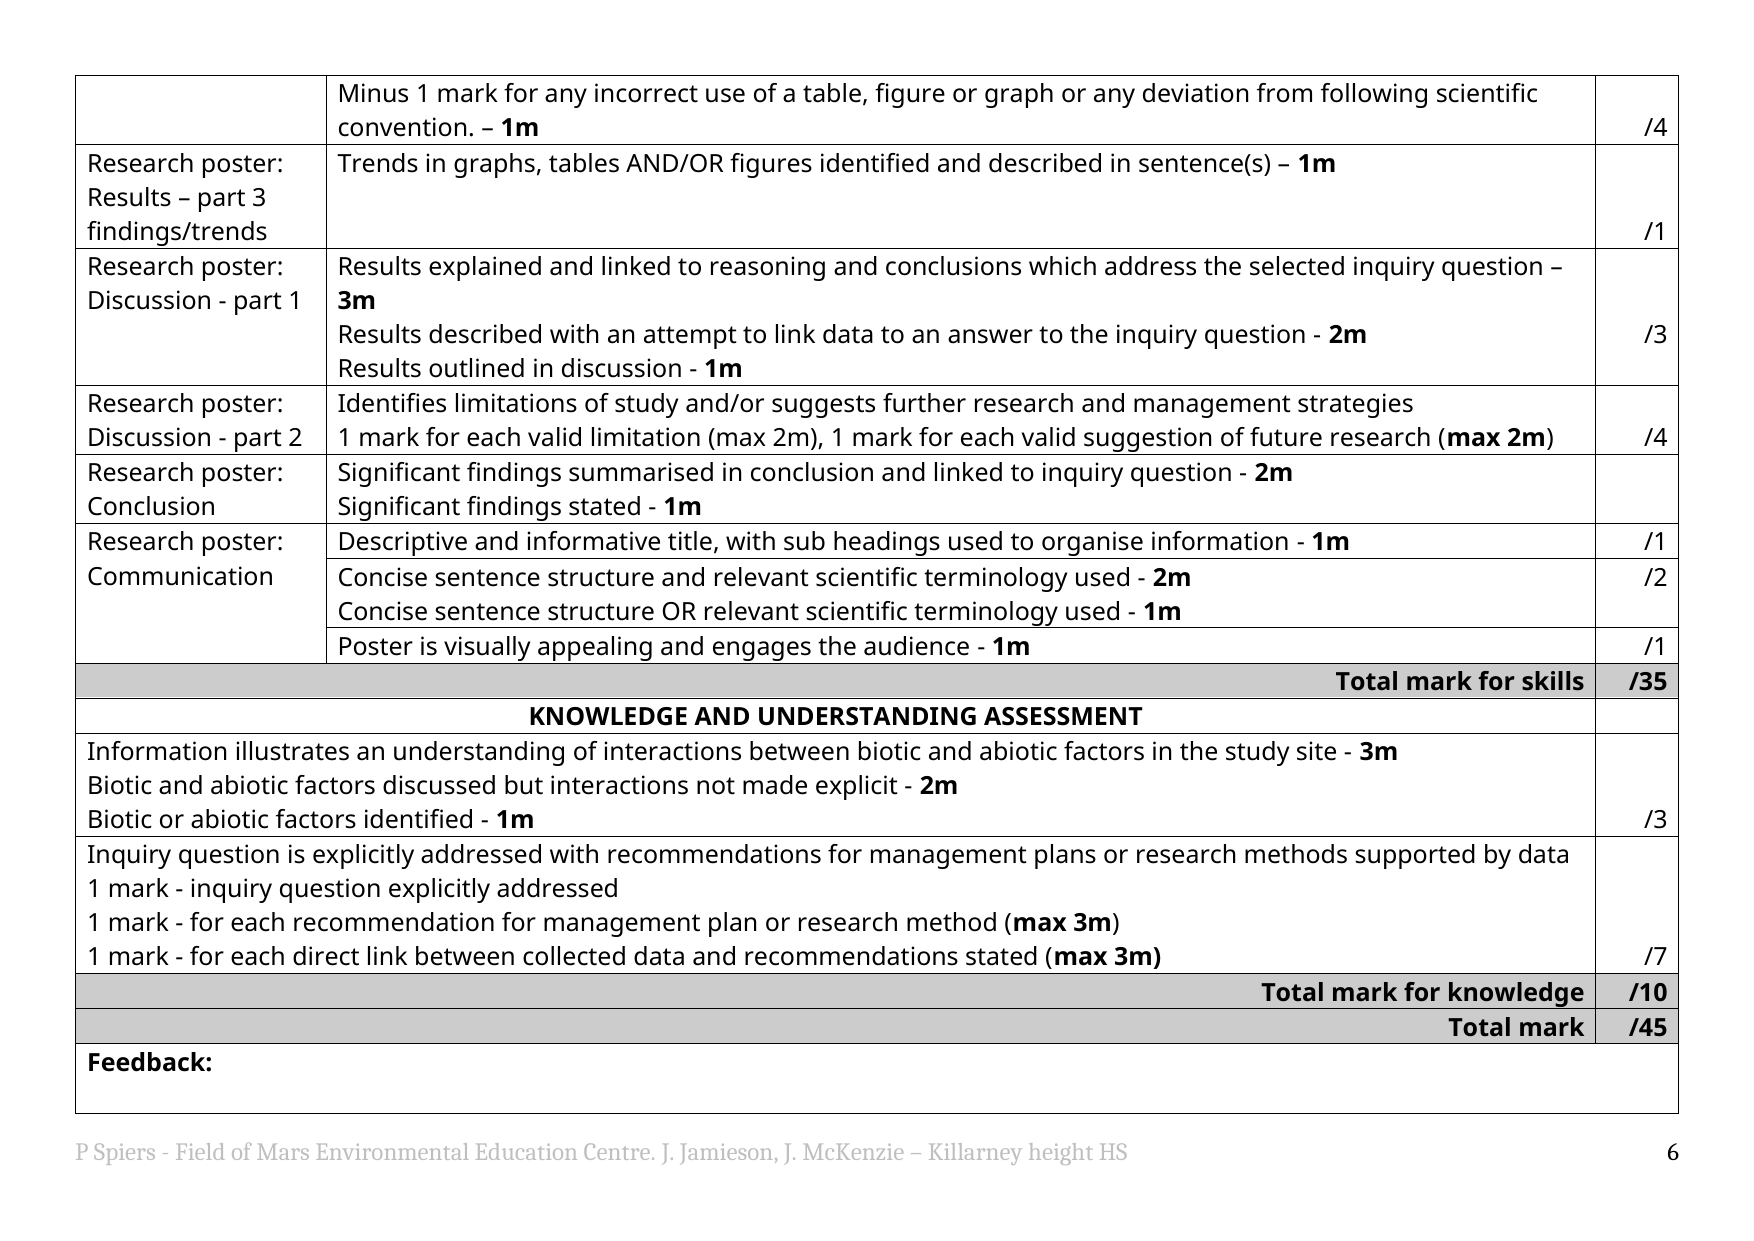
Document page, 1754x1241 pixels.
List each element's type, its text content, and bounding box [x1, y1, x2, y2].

table_cell Research poster: Discussion - part 1 [76, 249, 326, 385]
table_cell /3 [1596, 734, 1678, 836]
table_cell Total mark for knowledge [76, 974, 1595, 1008]
table_cell Research poster: Results – part 3 findings/trends [76, 145, 326, 247]
table_cell Descriptive and informative title, with sub headings used to organise information - 1m [327, 524, 1595, 558]
table_cell /45 [1596, 1009, 1678, 1043]
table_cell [327, 76, 1595, 144]
table_cell Trends in graphs, tables AND/OR figures identified and described in sentence(s) – 1m [327, 145, 1595, 247]
table_cell /1 [1596, 628, 1678, 662]
table_cell Research poster: Communication [76, 524, 326, 662]
table_cell /2 [1596, 559, 1678, 627]
table_cell /35 [1596, 664, 1678, 697]
table_cell [1596, 455, 1678, 523]
table_cell Research poster: Conclusion [76, 455, 326, 523]
table_cell Total mark [76, 1009, 1595, 1043]
table_cell Research poster: Discussion - part 2 [76, 386, 326, 454]
table_cell Inquiry question is explicitly addressed with recommendations for management plans or research methods supported by data 1 mark - inquiry question explicitly addressed 1 mark - for each recommendation for management plan or research method (max 3m) 1 mark - for each direct link between collected data and recommendations stated (max 3m) [76, 837, 1595, 973]
table_cell Concise sentence structure and relevant scientific terminology used - 2m Concise sentence structure OR relevant scientific terminology used - 1m [327, 559, 1595, 627]
table_cell /4 [1596, 386, 1678, 454]
table_cell Significant findings summarised in conclusion and linked to inquiry question - 2m Significant findings stated - 1m [327, 455, 1595, 523]
table_cell /7 [1596, 837, 1678, 973]
table_cell [1596, 699, 1678, 733]
table_cell Poster is visually appealing and engages the audience - 1m [327, 628, 1595, 662]
table_cell KNOWLEDGE AND UNDERSTANDING ASSESSMENT [76, 699, 1595, 733]
table_cell /4 [1596, 76, 1678, 144]
table_cell /10 [1596, 974, 1678, 1008]
table_cell /1 [1596, 524, 1678, 558]
table_cell Identifies limitations of study and/or suggests further research and management strategies 1 mark for each valid limitation (max 2m), 1 mark for each valid suggestion of future research (max 2m) [327, 386, 1595, 454]
table_cell Total mark for skills [76, 664, 1595, 697]
table_cell /3 [1596, 249, 1678, 385]
table_cell Feedback: [76, 1044, 1678, 1112]
table_cell Results explained and linked to reasoning and conclusions which address the selected inquiry question – 3m Results described with an attempt to link data to an answer to the inquiry question - 2m Results outlined in discussion - 1m [327, 249, 1595, 385]
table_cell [76, 76, 326, 144]
table_cell Information illustrates an understanding of interactions between biotic and abiotic factors in the study site - 3m Biotic and abiotic factors discussed but interactions not made explicit - 2m Biotic or abiotic factors identified - 1m [76, 734, 1595, 836]
table_cell /1 [1596, 145, 1678, 247]
